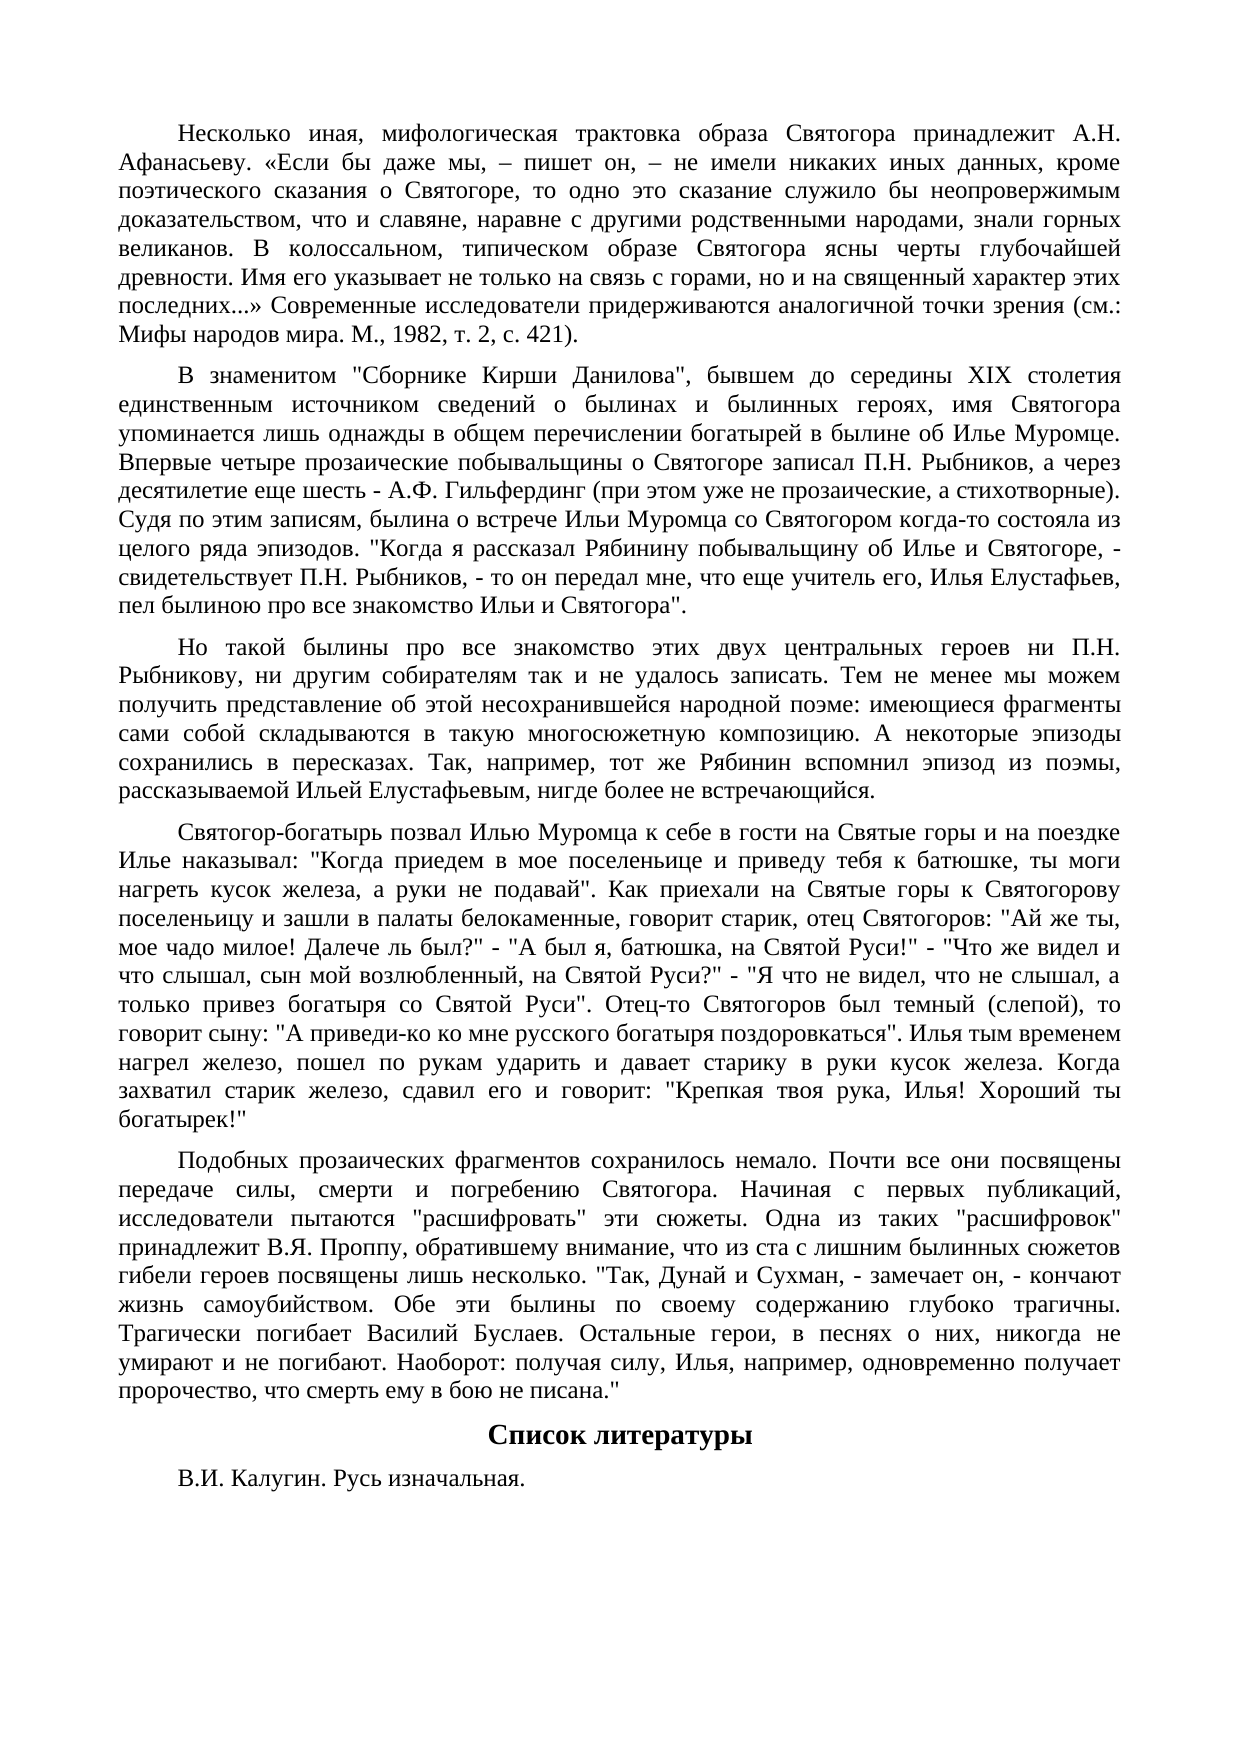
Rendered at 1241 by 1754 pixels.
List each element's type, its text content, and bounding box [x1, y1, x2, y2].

text Но такой былины про все знакомство этих двух центральных героев ни П.Н. Рыбникову, ни другим собирателям так и не удалось записать. Тем не менее мы можем получить представление об этой несохранившейся народной поэме: имеющиеся фрагменты сами собой складываются в такую многосюжетную композицию. А некоторые эпизоды сохранились в пересказах. Так, например, тот же Рябинин вспомнил эпизод из поэмы, рассказываемой Ильей Елустафьевым, нигде более не встречающийся. [118, 632, 1122, 804]
text Подобных прозаических фрагментов сохранилось немало. Почти все они посвящены передаче силы, смерти и погребению Святогора. Начиная с первых публикаций, исследователи пытаются "расшифровать" эти сюжеты. Одна из таких "расшифровок" принадлежит В.Я. Проппу, обратившему внимание, что из ста с лишним былинных сюжетов гибели героев посвящены лишь несколько. "Так, Дунай и Сухман, - замечает он, - кончают жизнь самоубийством. Обе эти былины по своему содержанию глубоко трагичны. Трагически погибает Василий Буслаев. Остальные герои, в песнях о них, никогда не умирают и не погибают. Наоборот: получая силу, Илья, например, одновременно получает пророчество, что смерть ему в бою не писана." [118, 1146, 1122, 1404]
text Несколько иная, мифологическая трактовка образа Святогора принадлежит А.Н. Афанасьеву. «Если бы даже мы, – пишет он, – не имели никаких иных данных, кроме поэтического сказания о Святогоре, то одно это сказание служило бы неопровержимым доказательством, что и славяне, наравне с другими родственными народами, знали горных великанов. В колоссальном, типическом образе Святогора ясны черты глубочайшей древности. Имя его указывает не только на связь с горами, но и на священный характер этих последних...» Современные исследователи придерживаются аналогичной точки зрения (см.: Мифы народов мира. М., 1982, т. 2, с. 421). [118, 118, 1122, 348]
text В знаменитом "Сборнике Кирши Данилова", бывшем до середины XIX столетия единственным источником сведений о былинах и былинных героях, имя Святогора упоминается лишь однажды в общем перечислении богатырей в былине об Илье Муромце. Впервые четыре прозаические побывальщины о Святогоре записал П.Н. Рыбников, а через десятилетие еще шесть - А.Ф. Гильфердинг (при этом уже не прозаические, а стихотворные). Судя по этим записям, былина о встрече Ильи Муромца со Святогором когда-то состояла из целого ряда эпизодов. "Когда я рассказал Рябинину побывальщину об Илье и Святогоре, - свидетельствует П.Н. Рыбников, - то он передал мне, что еще учитель его, Илья Елустафьев, пел былиною про все знакомство Ильи и Святогора". [118, 361, 1122, 619]
text В.И. Калугин. Русь изначальная. [118, 1463, 1122, 1492]
text Святогор-богатырь позвал Илью Муромца к себе в гости на Святые горы и на поездке Илье наказывал: "Когда приедем в мое поселеньице и приведу тебя к батюшке, ты моги нагреть кусок железа, а руки не подавай". Как приехали на Святые горы к Святогорову поселеньицу и зашли в палаты белокаменные, говорит старик, отец Святогоров: "Ай же ты, мое чадо милое! Далече ль был?" - "А был я, батюшка, на Святой Руси!" - "Что же видел и что слышал, сын мой возлюбленный, на Святой Руси?" - "Я что не видел, что не слышал, а только привез богатыря со Святой Руси". Отец-то Святогоров был темный (слепой), то говорит сыну: "А приведи-ко ко мне русского богатыря поздоровкаться". Илья тым временем нагрел железо, пошел по рукам ударить и давает старику в руки кусок железа. Когда захватил старик железо, сдавил его и говорит: "Крепкая твоя рука, Илья! Хороший ты богатырек!" [118, 817, 1122, 1133]
text Список литературы [118, 1417, 1122, 1450]
